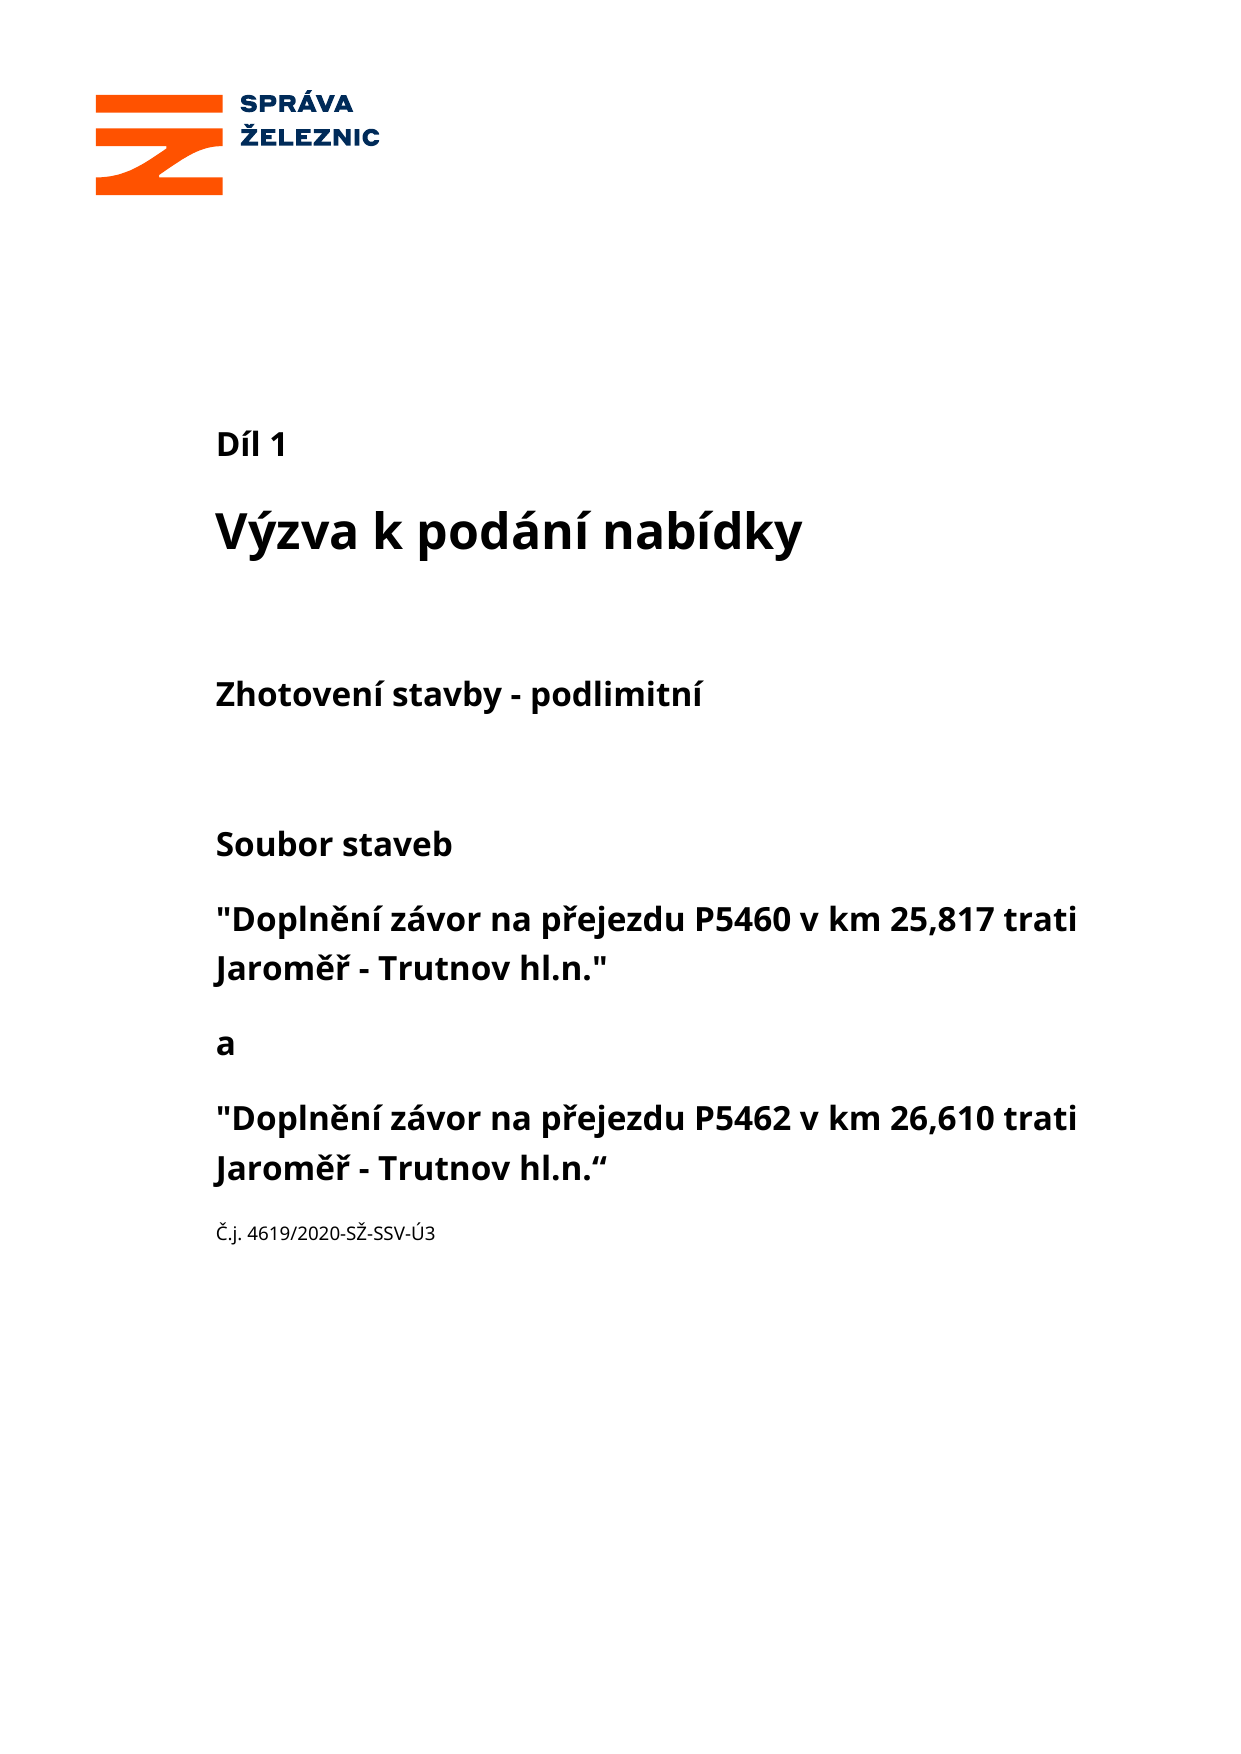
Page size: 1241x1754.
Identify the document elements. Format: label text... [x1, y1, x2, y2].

list Č.j. 4619/2020-SŽ-SSV-Ú3 [216, 1220, 1122, 1245]
text "Doplnění závor na přejezdu P5462 v km 26,610 trati Jaroměř - Trutnov hl.n.“ [216, 1095, 1122, 1190]
text Soubor staveb [216, 820, 1122, 866]
text Zhotovení stavby - podlimitní [216, 671, 1122, 716]
text Výzva k podání nabídky [216, 496, 1122, 564]
text "Doplnění závor na přejezdu P5460 v km 25,817 trati Jaroměř - Trutnov hl.n." [216, 895, 1122, 991]
text a [216, 1020, 1122, 1066]
text Díl 1 [216, 421, 1122, 466]
